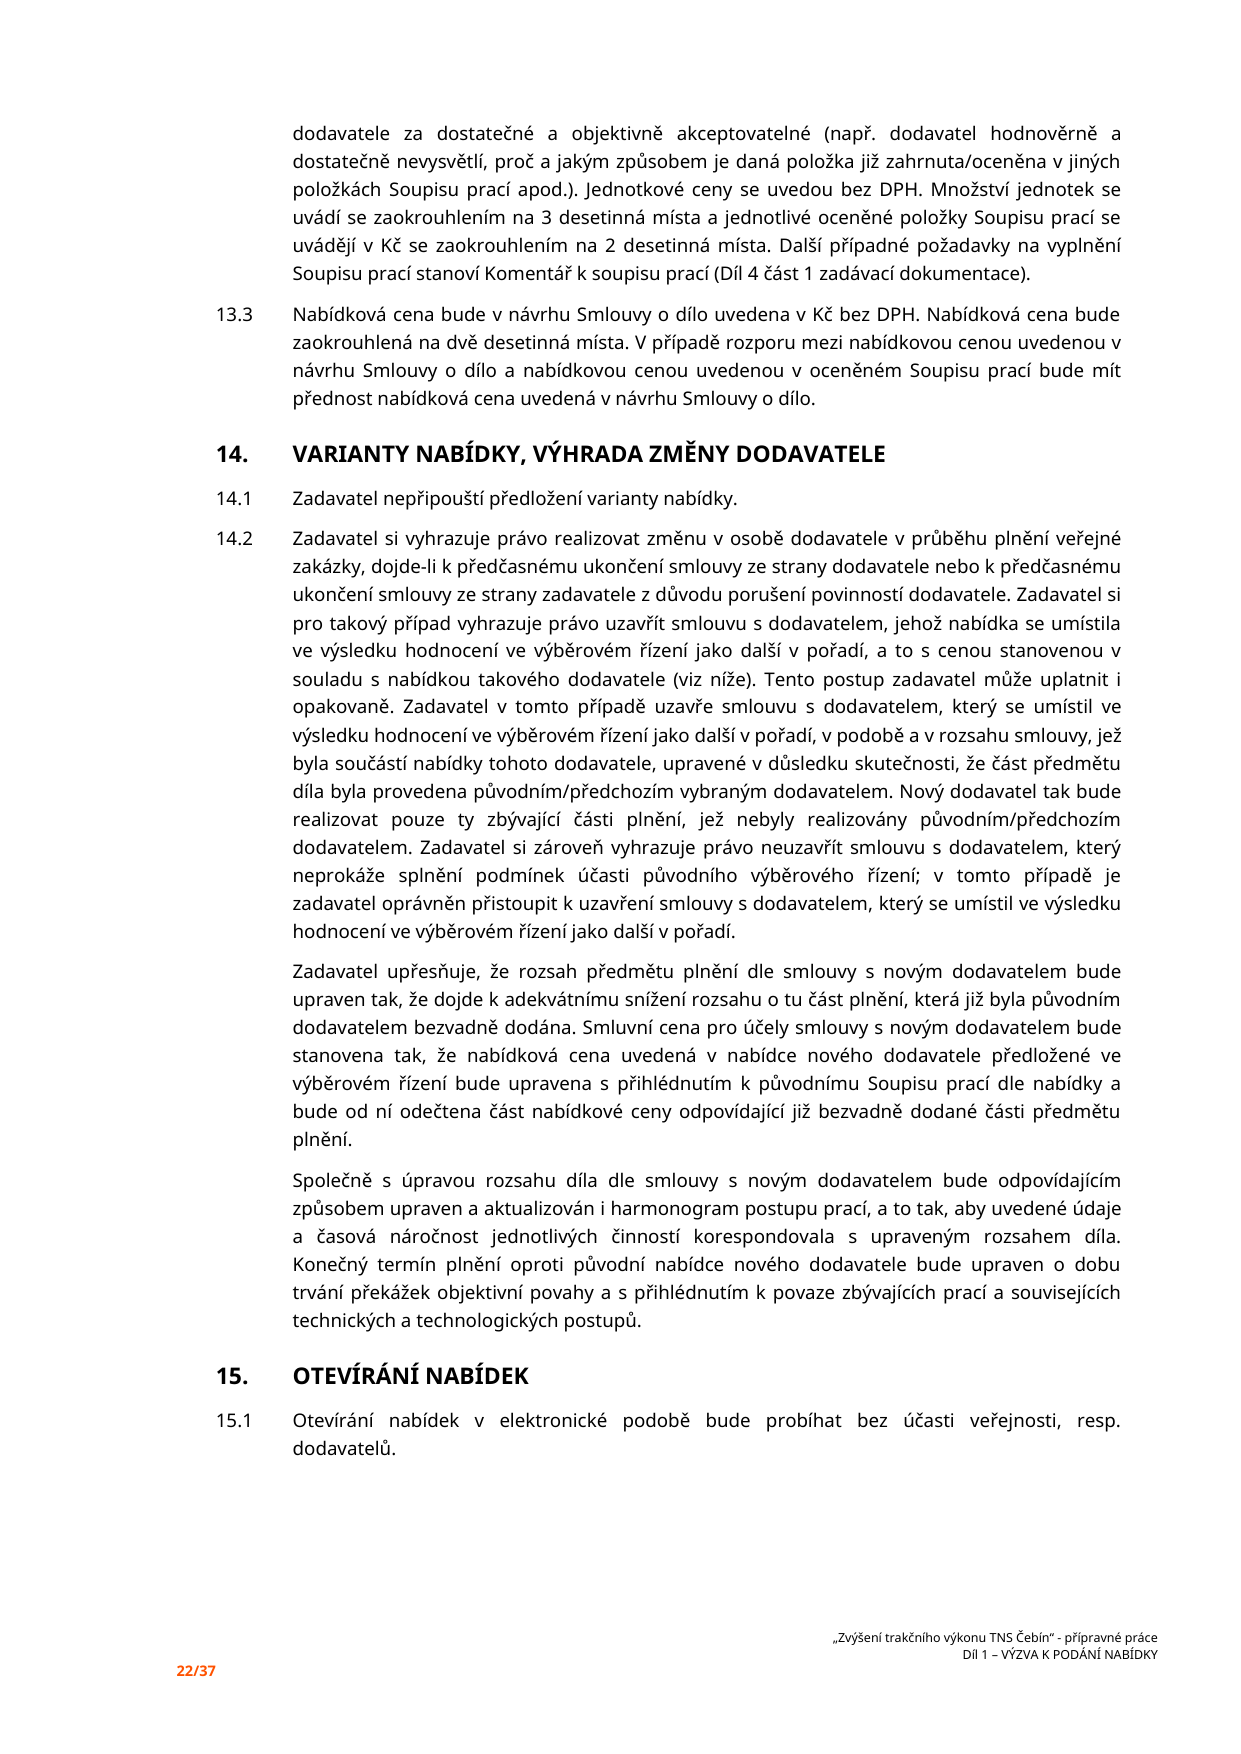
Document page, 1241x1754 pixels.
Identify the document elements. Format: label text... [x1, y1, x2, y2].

text Zadavatel si vyhrazuje právo realizovat změnu v osobě dodavatele v průběhu plnění veřejné zakázky, dojde-li k předčasnému ukončení smlouvy ze strany dodavatele nebo k předčasnému ukončení smlouvy ze strany zadavatele z důvodu porušení povinností dodavatele. Zadavatel si pro takový případ vyhrazuje právo uzavřít smlouvu s dodavatelem, jehož nabídka se umístila ve výsledku hodnocení ve výběrovém řízení jako další v pořadí, a to s cenou stanovenou v souladu s nabídkou takového dodavatele (viz níže). Tento postup zadavatel může uplatnit i opakovaně. Zadavatel v tomto případě uzavře smlouvu s dodavatelem, který se umístil ve výsledku hodnocení ve výběrovém řízení jako další v pořadí, v podobě a v rozsahu smlouvy, jež byla součástí nabídky tohoto dodavatele, upravené v důsledku skutečnosti, že část předmětu díla byla provedena původním/předchozím vybraným dodavatelem. Nový dodavatel tak bude realizovat pouze ty zbývající části plnění, jež nebyly realizovány původním/předchozím dodavatelem. Zadavatel si zároveň vyhrazuje právo neuzavřít smlouvu s dodavatelem, který neprokáže splnění podmínek účasti původního výběrového řízení; v tomto případě je zadavatel oprávněn přistoupit k uzavření smlouvy s dodavatelem, který se umístil ve výsledku hodnocení ve výběrovém řízení jako další v pořadí. [216, 526, 1122, 943]
text Otevírání nabídek v elektronické podobě bude probíhat bez účasti veřejnosti, resp. dodavatelů. [216, 1407, 1122, 1461]
text VARIANTY NABÍDKY, VÝHRADA ZMĚNY DODAVATELE [216, 438, 1122, 469]
list Společně s úpravou rozsahu díla dle smlouvy s novým dodavatelem bude odpovídajícím způsobem upraven a aktualizován i harmonogram postupu prací, a to tak, aby uvedené údaje a časová náročnost jednotlivých činností korespondovala s upraveným rozsahem díla. Konečný termín plnění oproti původní nabídce nového dodavatele bude upraven o dobu trvání překážek objektivní povahy a s přihlédnutím k povaze zbývajících prací a souvisejících technických a technologických postupů. [292, 1167, 1122, 1333]
text Zadavatel nepřipouští předložení varianty nabídky. [216, 485, 1122, 511]
list Zadavatel upřesňuje, že rozsah předmětu plnění dle smlouvy s novým dodavatelem bude upraven tak, že dojde k adekvátnímu snížení rozsahu o tu část plnění, která již byla původním dodavatelem bezvadně dodána. Smluvní cena pro účely smlouvy s novým dodavatelem bude stanovena tak, že nabídková cena uvedená v nabídce nového dodavatele předložené ve výběrovém řízení bude upravena s přihlédnutím k původnímu Soupisu prací dle nabídky a bude od ní odečtena část nabídkové ceny odpovídající již bezvadně dodané části předmětu plnění. [292, 958, 1122, 1152]
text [216, 121, 1122, 286]
text Nabídková cena bude v návrhu Smlouvy o dílo uvedena v Kč bez DPH. Nabídková cena bude zaokrouhlená na dvě desetinná místa. V případě rozporu mezi nabídkovou cenou uvedenou v návrhu Smlouvy o dílo a nabídkovou cenou uvedenou v oceněném Soupisu prací bude mít přednost nabídková cena uvedená v návrhu Smlouvy o dílo. [216, 301, 1122, 411]
text OTEVÍRÁNÍ NABÍDEK [216, 1360, 1122, 1392]
